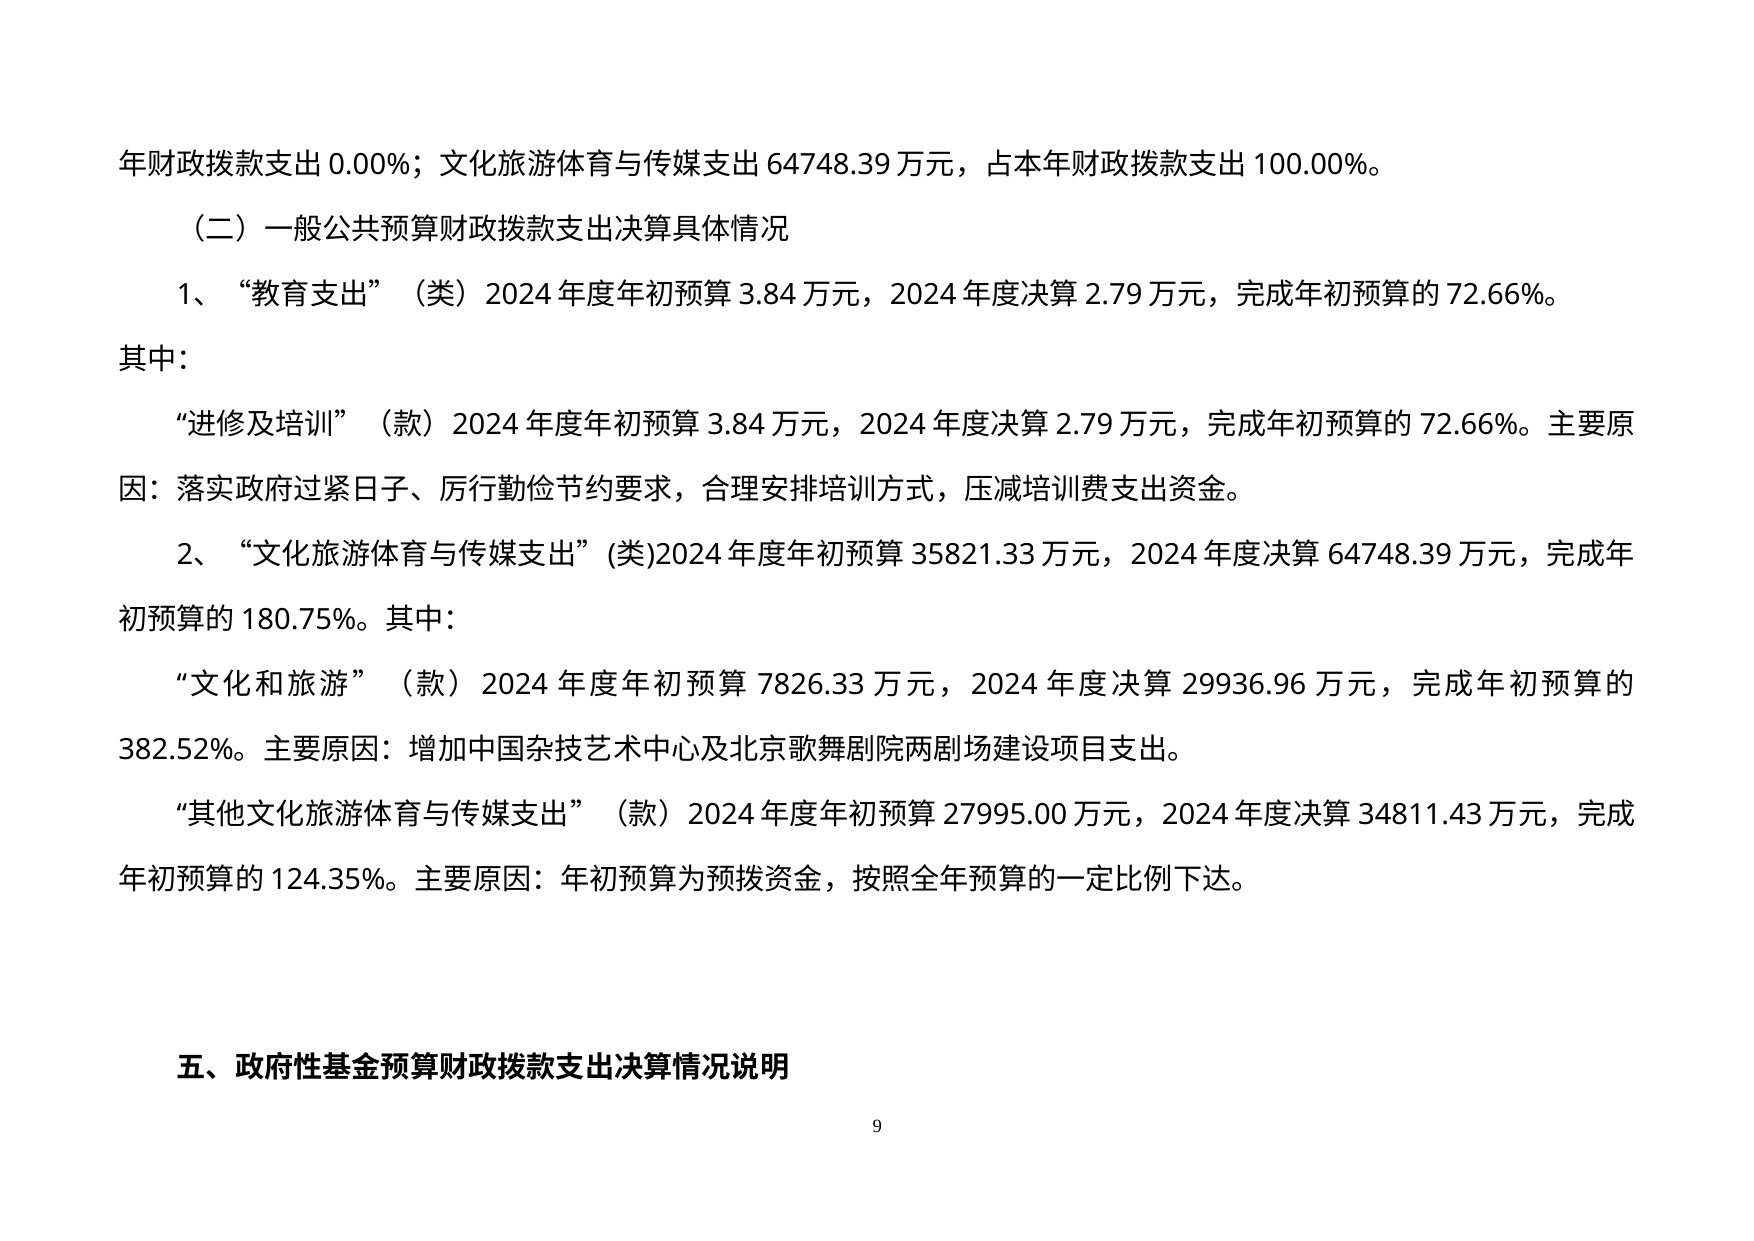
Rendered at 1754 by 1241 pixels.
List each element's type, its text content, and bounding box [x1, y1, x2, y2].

text 2、“文化旅游体育与传媒支出”(类)2024年度年初预算35821.33万元，2024年度决算64748.39万元，完成年初预算的180.75%。其中： [118, 519, 1636, 649]
text “文化和旅游”（款）2024年度年初预算7826.33万元，2024年度决算29936.96万元，完成年初预算的382.52%。主要原因：增加中国杂技艺术中心及北京歌舞剧院两剧场建设项目支出。 [118, 649, 1636, 779]
text 五、政府性基金预算财政拨款支出决算情况说明 [118, 1032, 1636, 1097]
text 其中： [118, 324, 1636, 389]
text 1、“教育支出”（类）2024年度年初预算3.84万元，2024年度决算2.79万元，完成年初预算的72.66%。 [118, 259, 1636, 324]
text （二）一般公共预算财政拨款支出决算具体情况 [118, 194, 1636, 259]
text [118, 129, 1636, 194]
text “进修及培训”（款）2024年度年初预算3.84万元，2024年度决算2.79万元，完成年初预算的72.66%。主要原因：落实政府过紧日子、厉行勤俭节约要求，合理安排培训方式，压减培训费支出资金。 [118, 389, 1636, 519]
text “其他文化旅游体育与传媒支出”（款）2024年度年初预算27995.00万元，2024年度决算34811.43万元，完成年初预算的124.35%。主要原因：年初预算为预拨资金，按照全年预算的一定比例下达。 [118, 779, 1636, 909]
